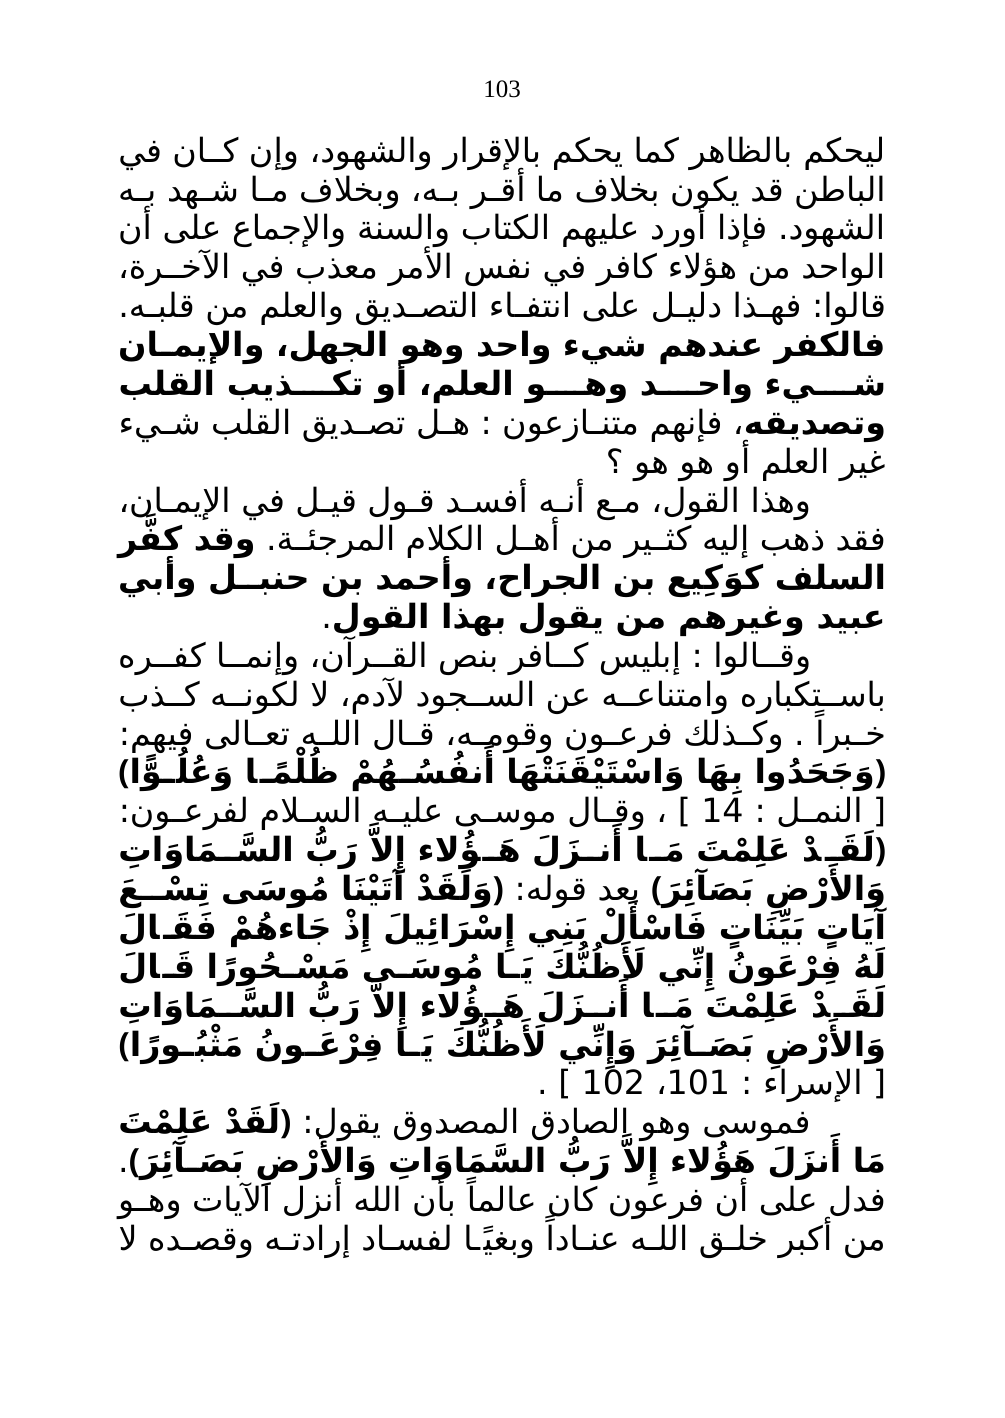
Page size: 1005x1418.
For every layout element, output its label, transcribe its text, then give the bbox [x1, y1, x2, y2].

text وهذا القول، مع أنه أفسد قول قيل في الإيمان، فقد ذهب إليه كثير من أهل الكلام المرجئة. وقد كفَّر السلف كوَكِيع بن الجراح، وأحمد بن حنبل وأبي عبيد وغيرهم من يقول بهذا القول. [118, 481, 886, 636]
text وقالوا : إبليس كافر بنص القرآن، وإنما كفره باستكباره وامتناعه عن السجود لآدم، لا لكونه كذب خبراً . وكذلك فرعون وقومه، قال الله تعالى فيهم: ﴿وَجَحَدُوا بِهَا وَاسْتَيْقَنَتْهَا أَنفُسُهُمْ ظُلْمًا وَعُلُوًّا﴾ [ النمل : 14 ] ، وقال موسى عليه السلام لفرعون: ﴿لَقَدْ عَلِمْتَ مَا أَنزَلَ هَؤُلاء إِلاَّ رَبُّ السَّمَاوَاتِ وَالأَرْضِ بَصَآئِرَ﴾ بعد قوله: ﴿وَلَقَدْ آتَيْنَا مُوسَى تِسْعَ آيَاتٍ بَيِّنَاتٍ فَاسْأَلْ بَنِي إِسْرَائِيلَ إِذْ جَاءهُمْ فَقَالَ لَهُ فِرْعَونُ إِنِّي لَأَظُنُّكَ يَا مُوسَى مَسْحُورًا قَالَ لَقَدْ عَلِمْتَ مَا أَنزَلَ هَؤُلاء إِلاَّ رَبُّ السَّمَاوَاتِ وَالأَرْضِ بَصَآئِرَ وَإِنِّي لَأَظُنُّكَ يَا فِرْعَونُ مَثْبُورًا﴾ [ الإسراء : 101، 102 ] . [118, 636, 886, 1103]
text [118, 1103, 886, 1258]
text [118, 131, 886, 481]
